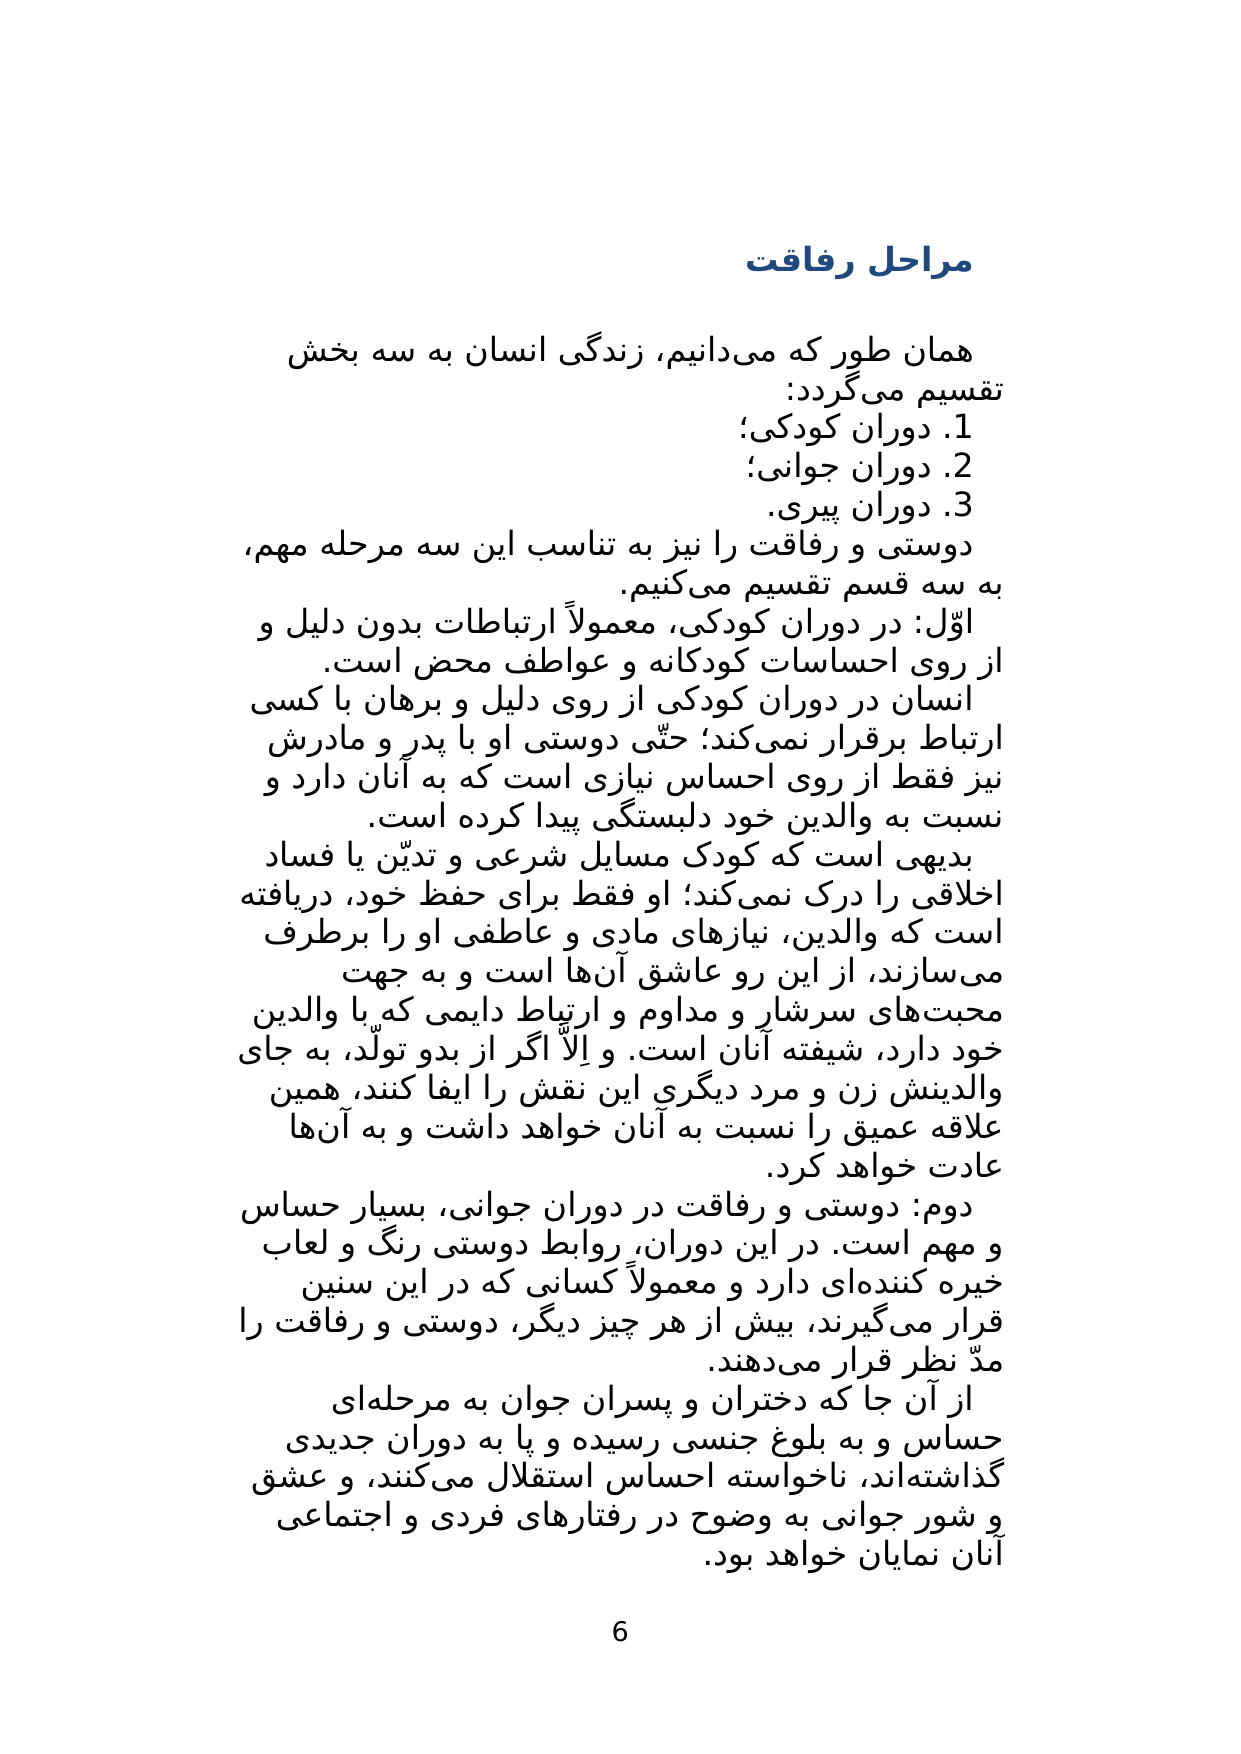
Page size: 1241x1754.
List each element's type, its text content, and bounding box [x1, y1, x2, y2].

text 2. دوران جوانی؛ [236, 447, 1004, 486]
text 3. دوران پیری. [236, 486, 1004, 524]
text بدیهی است که کودک مسایل شرعی و تدیّن یا فساد اخلاقی را درک نمی‌کند؛ او فقط برای حفظ خود، دریافته است که والدین، نیازهای مادی و عاطفی او را برطرف می‌سازند، از این رو عاشق آن‌ها است و به جهت محبت‌های سرشار و مداوم و ارتباط دایمی که با والدین خود دارد، شیفته آنان است. و اِلاَّ اگر از بدو تولّد، به جای والدینش زن و مرد دیگری این نقش را ایفا کنند، همین علاقه عمیق را نسبت به آنان خواهد داشت و به آن‌ها عادت خواهد کرد. [236, 835, 1004, 1185]
text از آن جا که دختران و پسران جوان به مرحله‌ای حساس و به بلوغ جنسی رسیده و پا به دوران جدیدی گذاشته‌اند، ناخواسته احساس استقلال می‌کنند، و عشق و شور جوانی به وضوح در رفتارهای فردی و اجتماعی آنان نمایان خواهد بود. [236, 1379, 1004, 1573]
text اوّل: در دوران کودکی، معمولاً ارتباطات بدون دلیل و از روی احساسات کودکانه و عواطف محض است. [236, 602, 1004, 680]
text همان طور که می‌دانیم، زندگی انسان به سه بخش تقسیم می‌گردد: [236, 330, 1004, 408]
text دوم: دوستی و رفاقت در دوران جوانی، بسیار حساس و مهم است. در این دوران، روابط دوستی رنگ و لعاب خیره کننده‌ای دارد و معمولاً کسانی که در این سنین قرار می‌گیرند، بیش از هر چیز دیگر، دوستی و رفاقت را مدّ نظر قرار می‌دهند. [236, 1185, 1004, 1379]
text انسان در دوران کودکی از روی دلیل و برهان با کسی ارتباط برقرار نمی‌کند؛ حتّی دوستی او با پدر و مادرش نیز فقط از روی احساس نیازی است که به آنان دارد و نسبت به والدین خود دلبستگی پیدا کرده است. [236, 680, 1004, 835]
text دوستی و رفاقت را نیز به تناسب این سه مرحله مهم، به سه قسم تقسیم می‌کنیم. [236, 524, 1004, 602]
subtitle مراحل رفاقت‌ [236, 241, 1004, 279]
text 1. دوران کودکی؛ [236, 408, 1004, 447]
